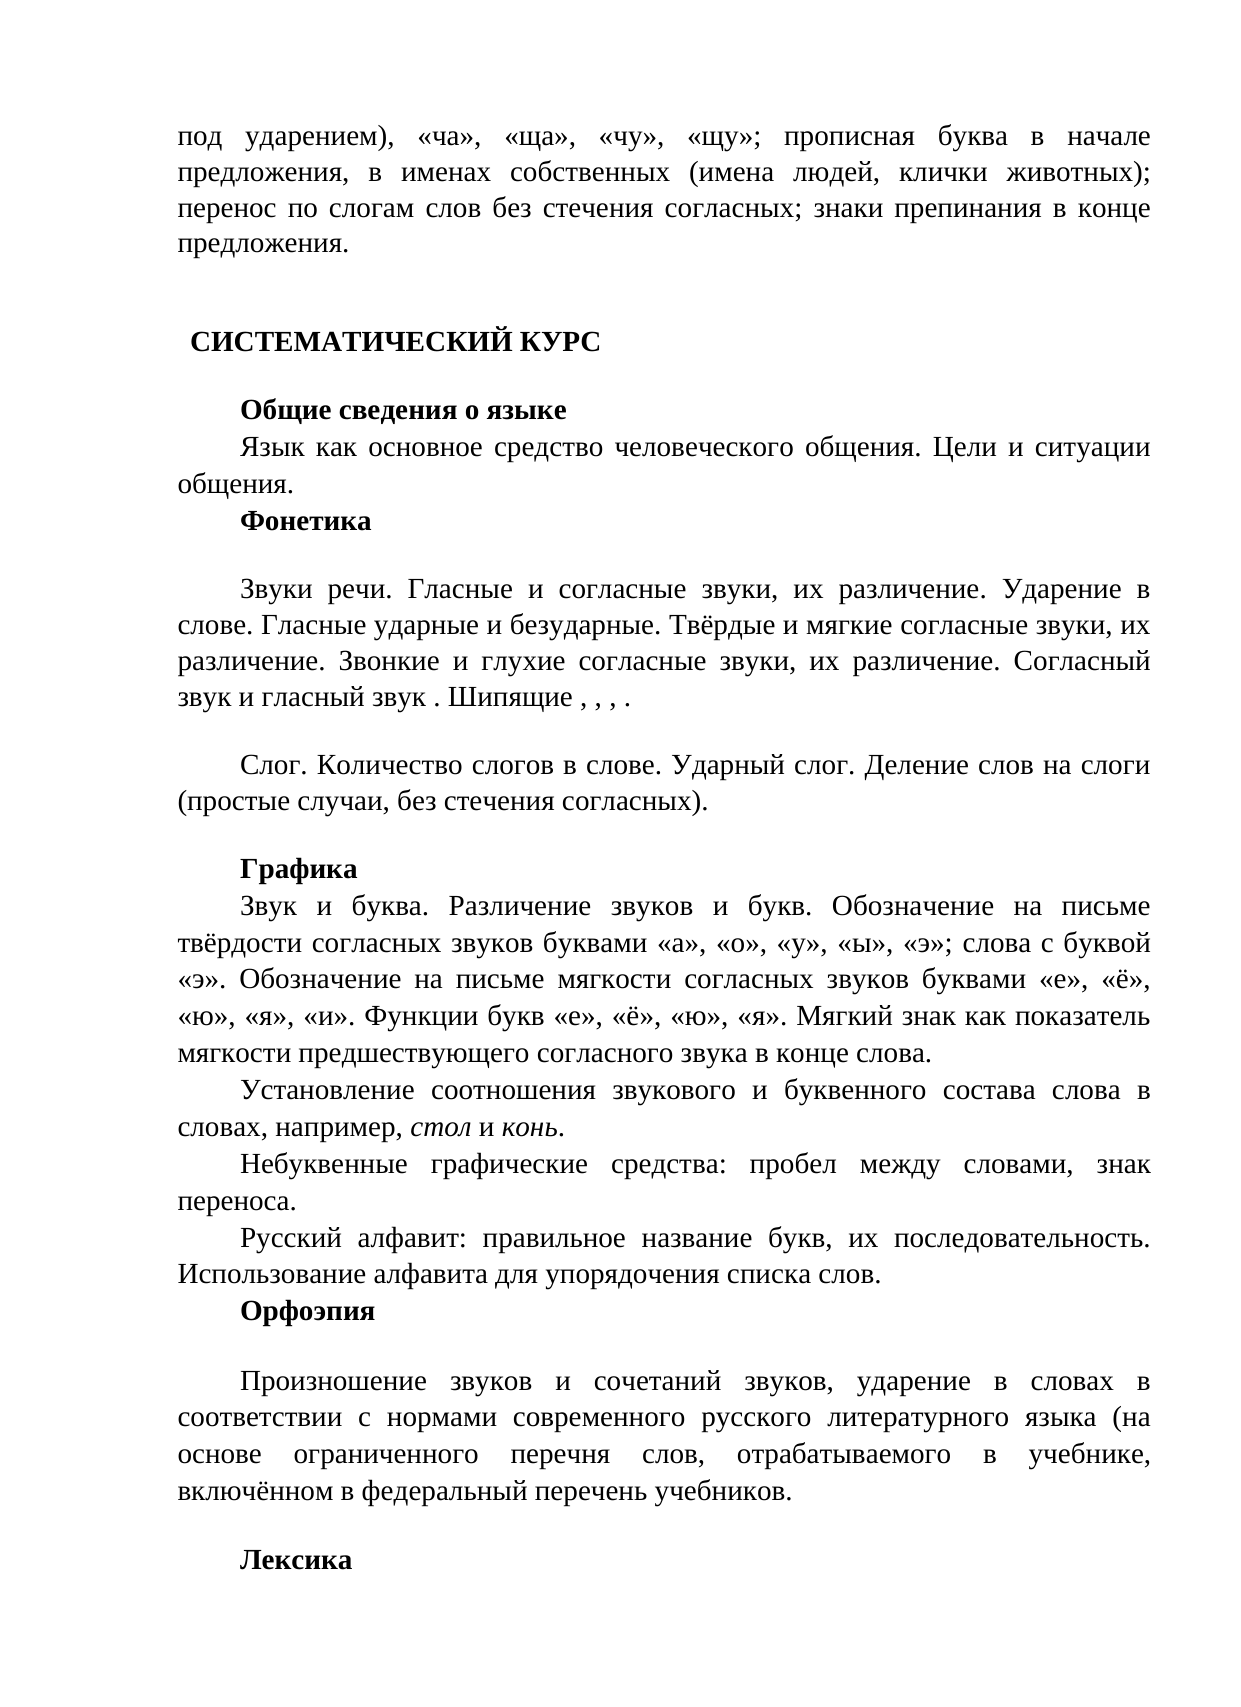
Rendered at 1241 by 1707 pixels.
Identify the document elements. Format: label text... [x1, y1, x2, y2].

text Установление соотношения звукового и буквенного состава слова в словах, например, стол и конь. [177, 1072, 1152, 1143]
text Слог. Количество слогов в слове. Ударный слог. Деление слов на слоги (простые случаи, без стечения согласных). [177, 747, 1152, 817]
text Небуквенные графические средства: пробел между словами, знак переноса. [177, 1146, 1152, 1216]
text Общие сведения о языке [177, 392, 1152, 426]
text Графика [177, 851, 1152, 884]
text Язык как основное средство человеческого общения. Цели и ситуации общения. [177, 429, 1152, 499]
text Звук и буква. Различение звуков и букв. Обозначение на письме твёрдости согласных звуков буквами «а», «о», «у», «ы», «э»; слова с буквой «э». Обозначение на письме мягкости согласных звуков буквами «е», «ё», «ю», «я», «и». Функции букв «е», «ё», «ю», «я». Мягкий знак как показатель мягкости предшествующего согласного звука в конце слова. [177, 888, 1152, 1069]
text Орфоэпия [177, 1293, 1152, 1327]
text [177, 118, 1152, 259]
text СИСТЕМАТИЧЕСКИЙ КУРС [190, 324, 1152, 358]
text Русский алфавит: правильное название букв, их последовательность. Использование алфавита для упорядочения списка слов. [177, 1220, 1152, 1290]
text Произношение звуков и сочетаний звуков, ударение в словах в соответствии с нормами современного русского литературного языка (на основе ограниченного перечня слов, отрабатываемого в учебнике, включённом в федеральный перечень учебников. [177, 1363, 1152, 1507]
text Лексика [177, 1542, 1152, 1576]
text Фонетика [177, 503, 1152, 536]
text Звуки речи. Гласные и согласные звуки, их различение. Ударение в слове. Гласные ударные и безударные. Твёрдые и мягкие согласные звуки, их различение. Звонкие и глухие согласные звуки, их различение. Согласный звук и гласный звук . Шипящие , , , . [177, 572, 1152, 713]
